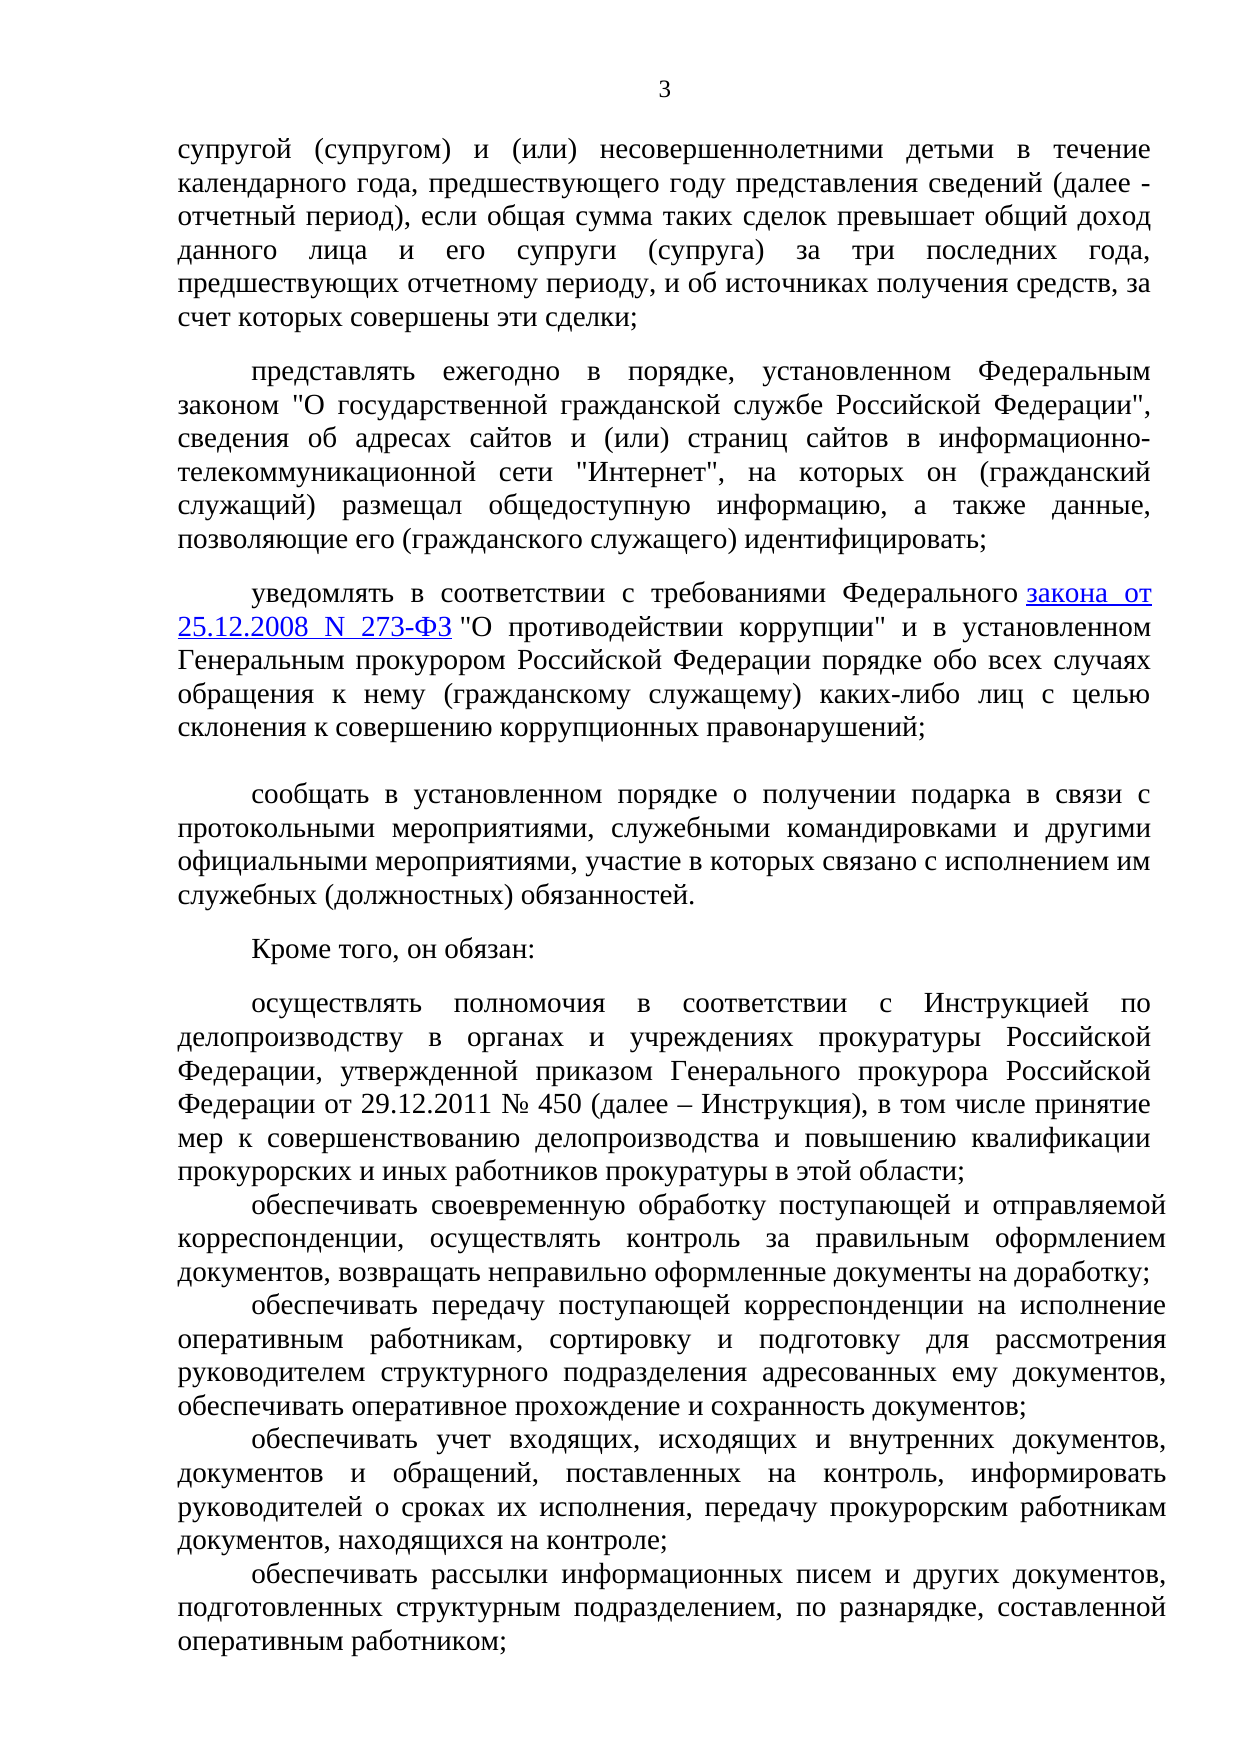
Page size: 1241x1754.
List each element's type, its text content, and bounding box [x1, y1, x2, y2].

text обеспечивать своевременную обработку поступающей и отправляемой корреспонденции, осуществлять контроль за правильным оформлением документов, возвращать неправильно оформленные документы на доработку; [177, 1187, 1167, 1287]
text представлять ежегодно в порядке, установленном Федеральным законом "О государственной гражданской службе Российской Федерации", сведения об адресах сайтов и (или) страниц сайтов в информационно-телекоммуникационной сети "Интернет", на которых он (гражданский служащий) размещал общедоступную информацию, а также данные, позволяющие его (гражданского служащего) идентифицировать; [177, 353, 1152, 554]
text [177, 131, 1152, 332]
text сообщать в установленном порядке о получении подарка в связи с протокольными мероприятиями, служебными командировками и другими официальными мероприятиями, участие в которых связано с исполнением им служебных (должностных) обязанностей. [177, 776, 1152, 911]
text уведомлять в соответствии с требованиями Федерального закона от 25.12.2008 N 273-ФЗ "О противодействии коррупции" и в установленном Генеральным прокурором Российской Федерации порядке обо всех случаях обращения к нему (гражданскому служащему) каких-либо лиц с целью склонения к совершению коррупционных правонарушений; [177, 575, 1152, 743]
text обеспечивать учет входящих, исходящих и внутренних документов, документов и обращений, поставленных на контроль, информировать руководителей о сроках их исполнения, передачу прокурорским работникам документов, находящихся на контроле; [177, 1422, 1167, 1556]
text осуществлять полномочия в соответствии с Инструкцией по делопроизводству в органах и учреждениях прокуратуры Российской Федерации, утвержденной приказом Генерального прокурора Российской Федерации от 29.12.2011 № 450 (далее – Инструкция), в том числе принятие мер к совершенствованию делопроизводства и повышению квалификации прокурорских и иных работников прокуратуры в этой области; [177, 986, 1152, 1187]
text Кроме того, он обязан: [177, 931, 1152, 965]
text обеспечивать рассылки информационных писем и других документов, подготовленных структурным подразделением, по разнарядке, составленной оперативным работником; [177, 1556, 1167, 1656]
text обеспечивать передачу поступающей корреспонденции на исполнение оперативным работникам, сортировку и подготовку для рассмотрения руководителем структурного подразделения адресованных ему документов, обеспечивать оперативное прохождение и сохранность документов; [177, 1287, 1167, 1422]
